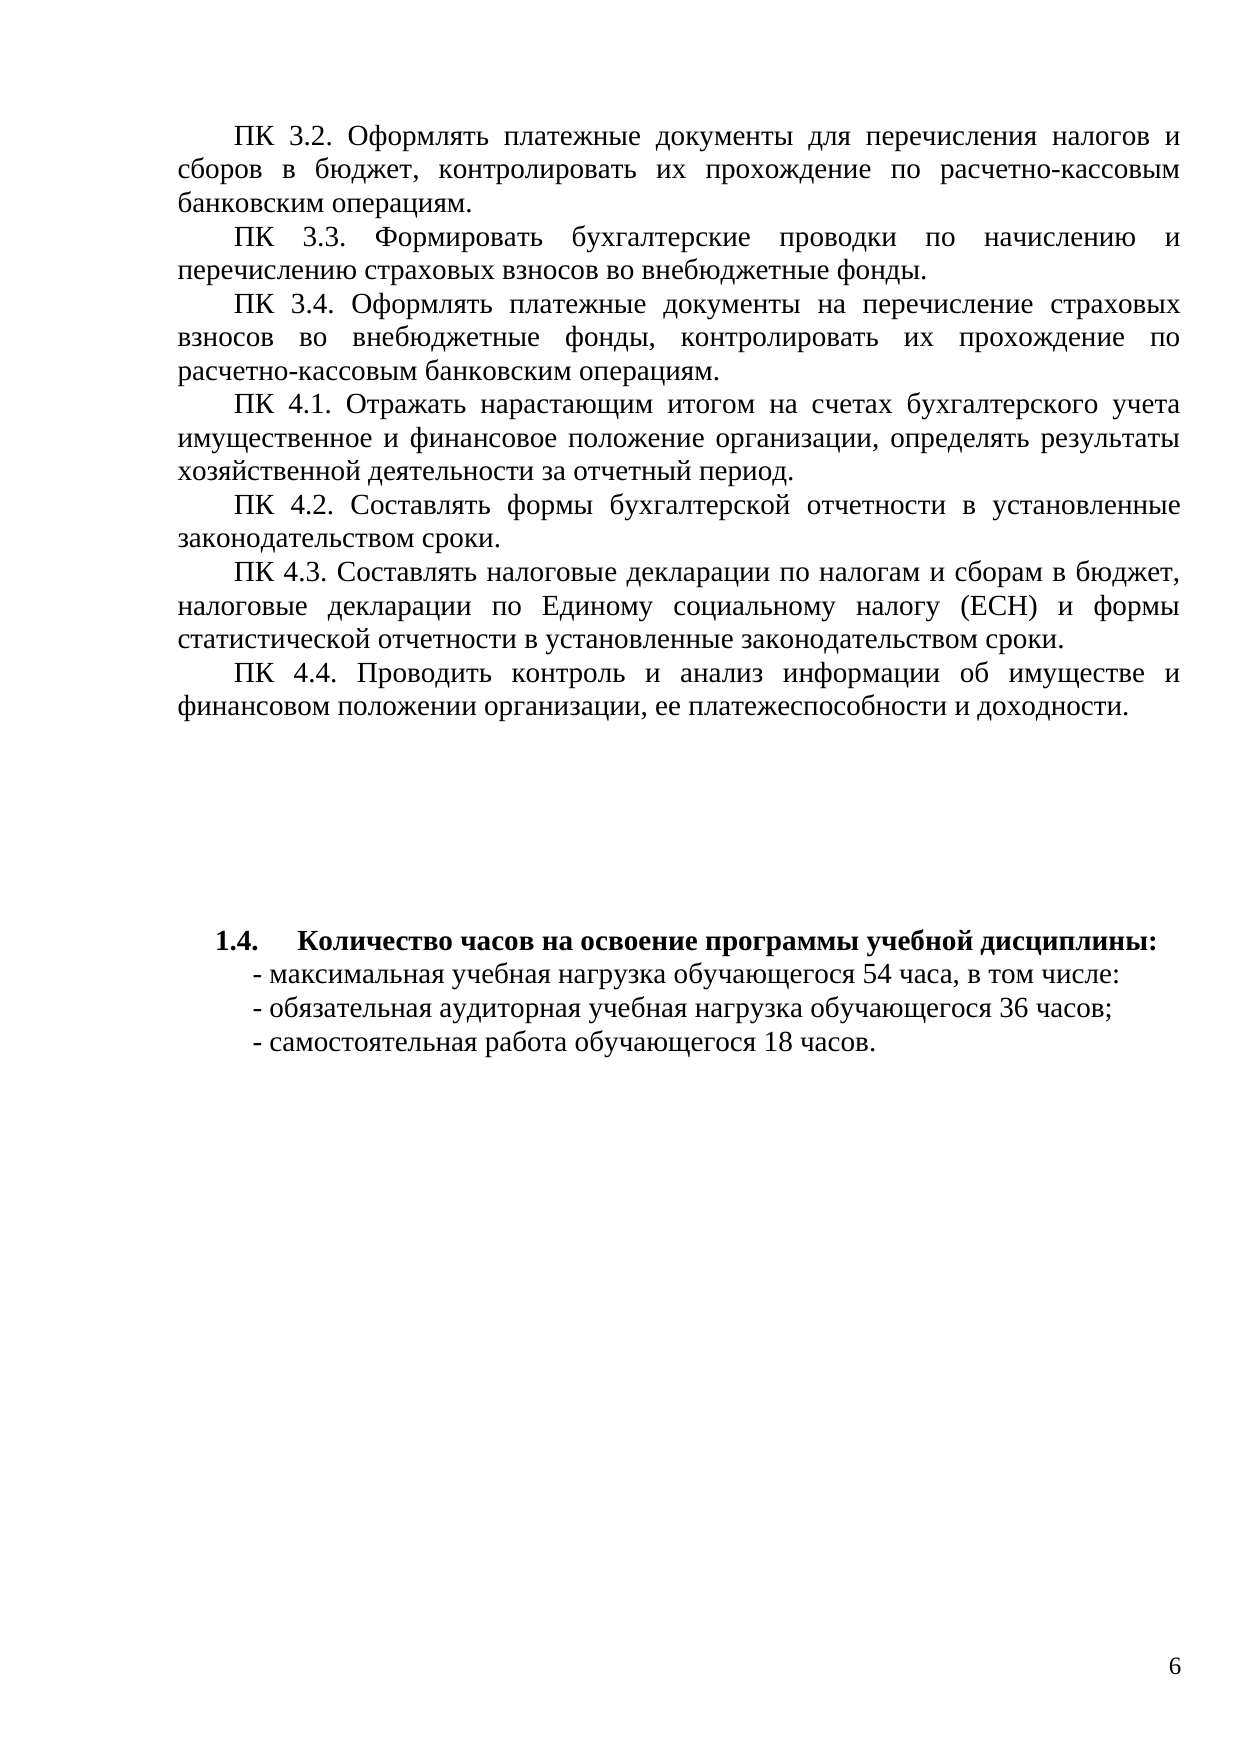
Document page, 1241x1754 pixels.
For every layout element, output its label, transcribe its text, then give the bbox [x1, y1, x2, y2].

text - самостоятельная работа обучающегося 18 часов. [177, 1024, 1181, 1057]
text ПК 4.1. Отражать нарастающим итогом на счетах бухгалтерского учета имущественное и финансовое положение организации, определять результаты хозяйственной деятельности за отчетный период. [177, 386, 1181, 487]
text ПК 4.3. Составлять налоговые декларации по налогам и сборам в бюджет, налоговые декларации по Единому социальному налогу (ЕСН) и формы статистической отчетности в установленные законодательством сроки. [177, 554, 1181, 655]
text ПК 3.2. Оформлять платежные документы для перечисления налогов и сборов в бюджет, контролировать их прохождение по расчетно-кассовым банковским операциям. [177, 118, 1181, 219]
text - максимальная учебная нагрузка обучающегося 54 часа, в том числе: [177, 957, 1181, 990]
text ПК 3.4. Оформлять платежные документы на перечисление страховых взносов во внебюджетные фонды, контролировать их прохождение по расчетно-кассовым банковским операциям. [177, 286, 1181, 386]
text ПК 4.2. Составлять формы бухгалтерской отчетности в установленные законодательством сроки. [177, 487, 1181, 554]
list Количество часов на освоение программы учебной дисциплины: [215, 923, 1181, 957]
text - обязательная аудиторная учебная нагрузка обучающегося 36 часов; [177, 990, 1181, 1024]
text ПК 3.3. Формировать бухгалтерские проводки по начислению и перечислению страховых взносов во внебюджетные фонды. [177, 219, 1181, 286]
text ПК 4.4. Проводить контроль и анализ информации об имуществе и финансовом положении организации, ее платежеспособности и доходности. [177, 655, 1181, 722]
